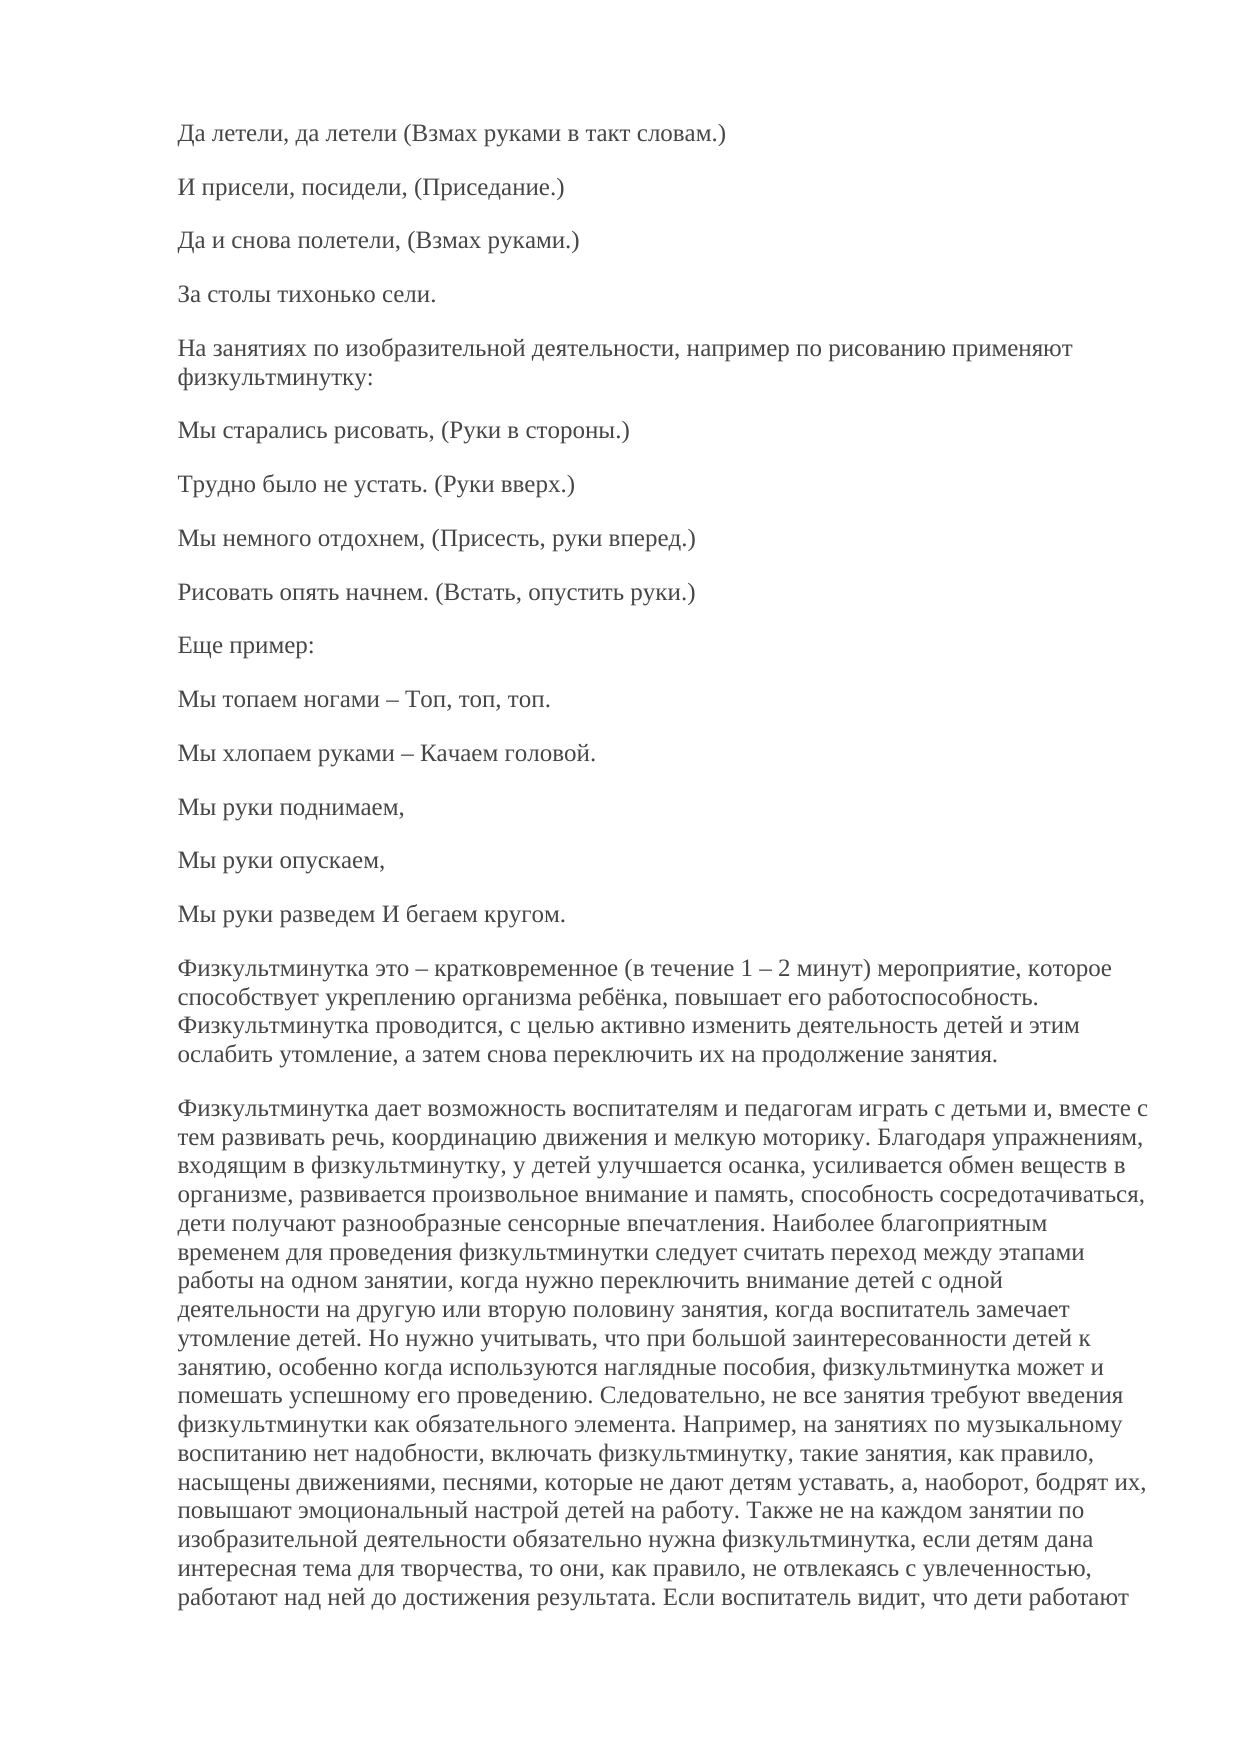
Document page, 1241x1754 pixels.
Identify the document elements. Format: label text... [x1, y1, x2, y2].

text Да и снова полетели, (Взмах руками.) [177, 226, 1152, 254]
text Мы руки опускаем, [177, 846, 1152, 874]
text Мы руки поднимаем, [177, 792, 1152, 821]
text Мы топаем ногами – Топ, топ, топ. [177, 684, 1152, 713]
text Трудно было не устать. (Руки вверх.) [177, 469, 1152, 498]
text Физкультминутка это – кратковременное (в течение 1 – 2 минут) мероприятие, которое способствует укреплению организма ребёнка, повышает его работоспособность. Физкультминутка проводится, с целью активно изменить деятельность детей и этим ослабить утомление, а затем снова переключить их на продолжение занятия. [177, 953, 1152, 1068]
text На занятиях по изобразительной деятельности, например по рисованию применяют физкультминутку: [177, 333, 1152, 391]
text И присели, посидели, (Приседание.) [177, 172, 1152, 201]
text Рисовать опять начнем. (Встать, опустить руки.) [177, 577, 1152, 606]
text За столы тихонько сели. [177, 279, 1152, 308]
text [177, 1093, 1152, 1611]
text Да летели, да летели (Взмах руками в такт словам.) [177, 118, 1152, 147]
text Еще пример: [177, 631, 1152, 659]
text Мы хлопаем руками – Качаем головой. [177, 738, 1152, 767]
text Мы старались рисовать, (Руки в стороны.) [177, 416, 1152, 444]
text Мы руки разведем И бегаем кругом. [177, 899, 1152, 928]
text Мы немного отдохнем, (Присесть, руки вперед.) [177, 523, 1152, 552]
